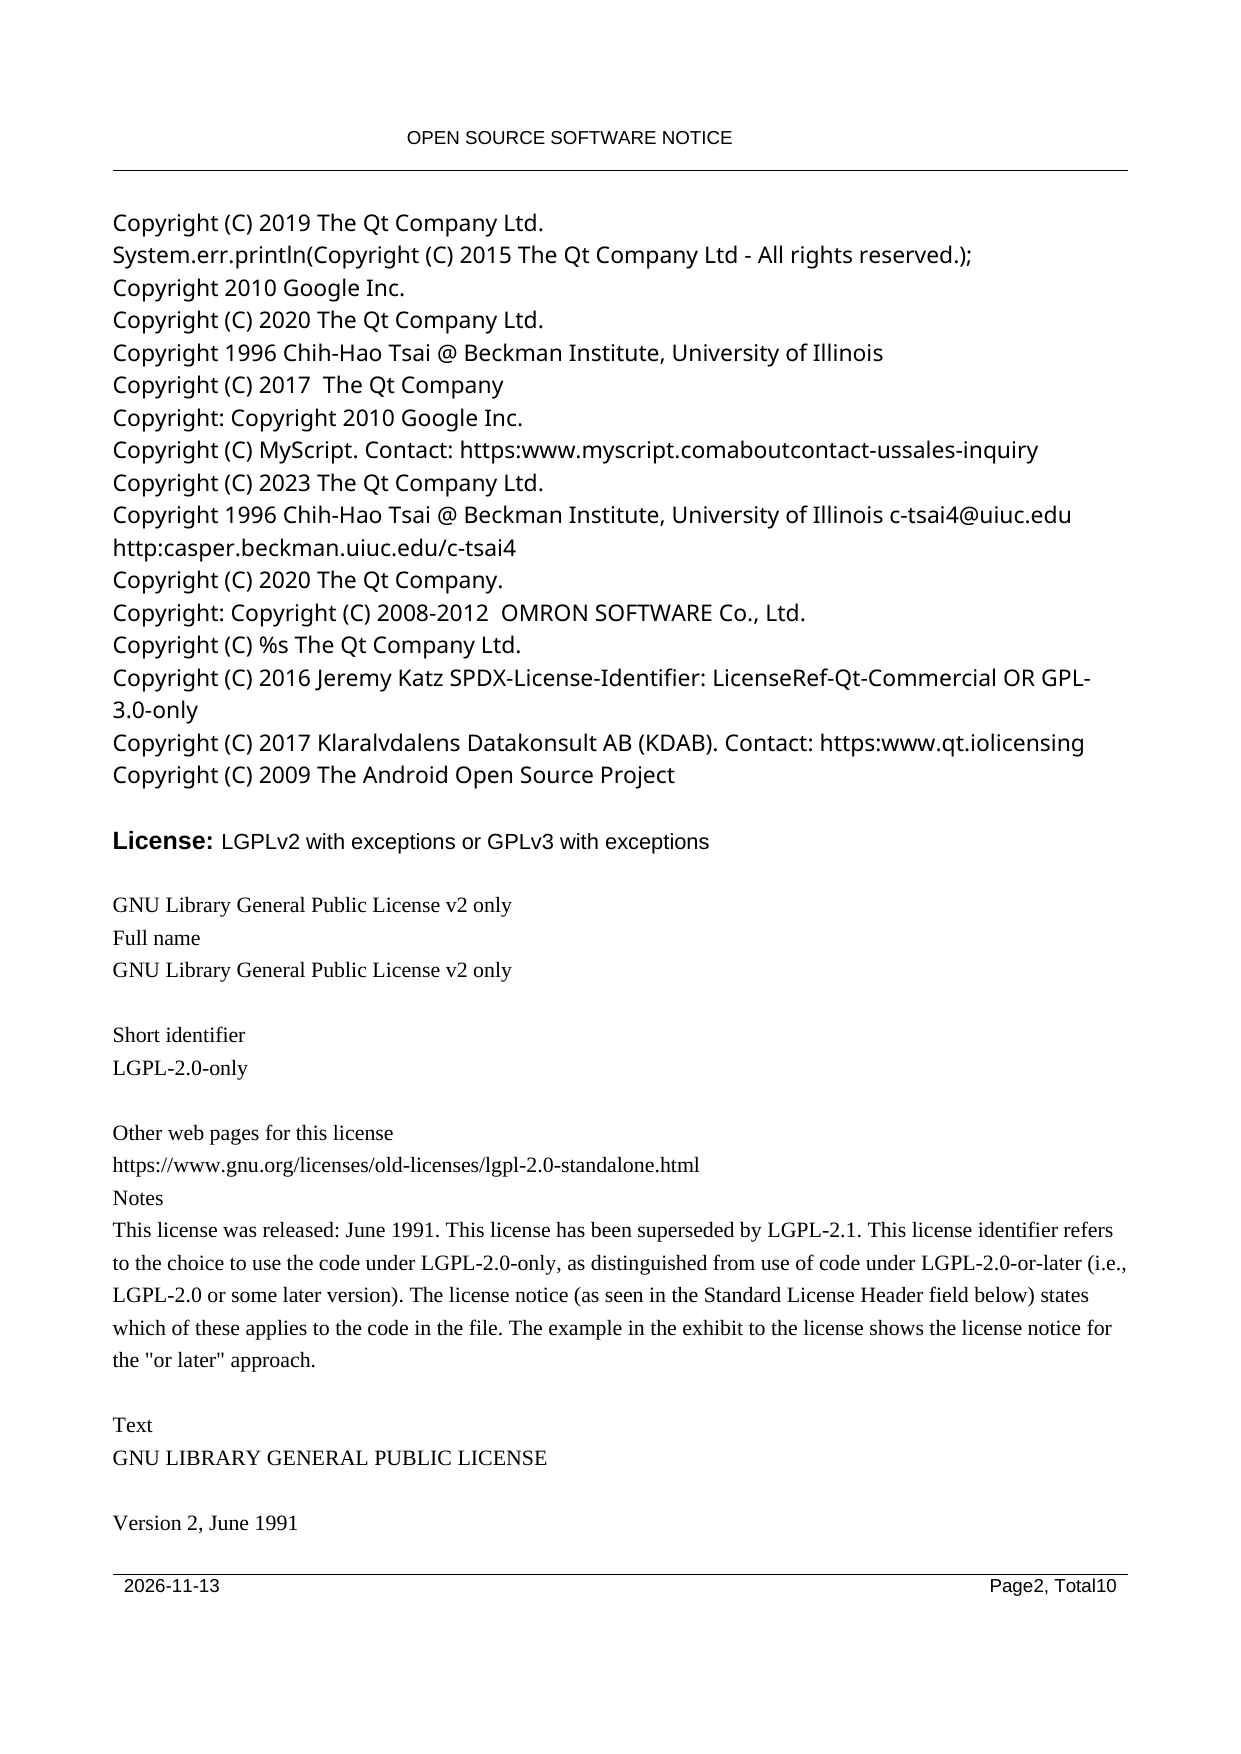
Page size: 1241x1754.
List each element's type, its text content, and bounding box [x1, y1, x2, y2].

text Other web pages for this license [112, 1116, 1128, 1149]
text LGPL-2.0-only [112, 1051, 1128, 1084]
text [112, 206, 1128, 824]
text License: LGPLv2 with exceptions or GPLv3 with exceptions [112, 824, 1128, 856]
text Version 2, June 1991 [112, 1506, 1128, 1539]
text Short identifier [112, 1019, 1128, 1051]
text https://www.gnu.org/licenses/old-licenses/lgpl-2.0-standalone.html [112, 1149, 1128, 1181]
text Text [112, 1409, 1128, 1441]
text This license was released: June 1991. This license has been superseded by LGPL-2.1. This license identifier refers to the choice to use the code under LGPL-2.0-only, as distinguished from use of code under LGPL-2.0-or-later (i.e., LGPL-2.0 or some later version). The license notice (as seen in the Standard License Header field below) states which of these applies to the code in the file. The example in the exhibit to the license shows the license notice for the "or later" approach. [112, 1214, 1128, 1376]
text GNU Library General Public License v2 only [112, 954, 1128, 986]
text GNU Library General Public License v2 only [112, 856, 1128, 921]
text Full name [112, 921, 1128, 954]
text Notes [112, 1181, 1128, 1214]
text GNU LIBRARY GENERAL PUBLIC LICENSE [112, 1441, 1128, 1474]
